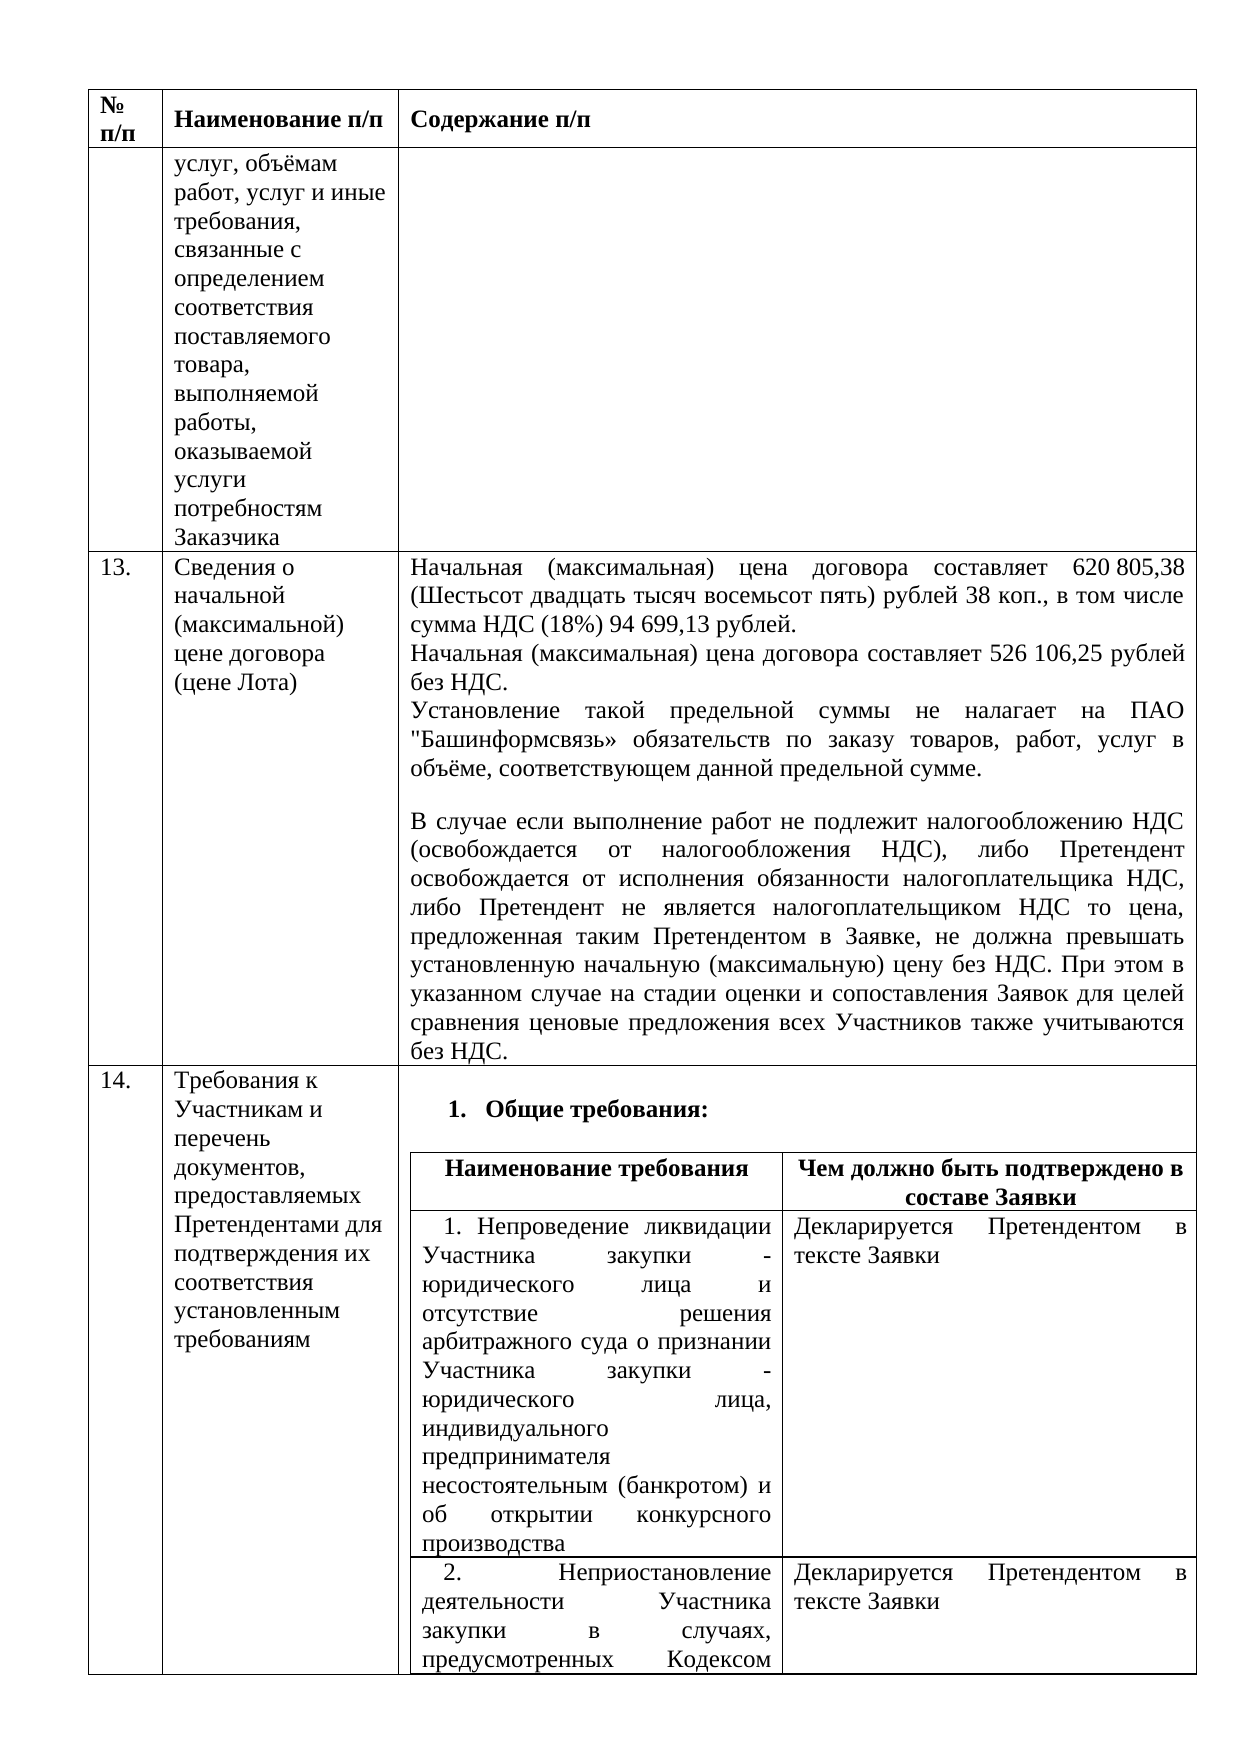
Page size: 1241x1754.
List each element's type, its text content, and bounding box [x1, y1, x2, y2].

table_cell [163, 1066, 398, 1673]
table_header № п/п [89, 90, 162, 147]
table_header Наименование п/п [163, 90, 398, 147]
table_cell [163, 148, 398, 551]
table_cell [89, 148, 162, 551]
table_header Содержание п/п [399, 90, 1196, 147]
table_cell [89, 552, 162, 1064]
table_cell [89, 1066, 162, 1673]
table_cell Общие требования: [399, 1066, 1196, 1673]
table_cell Сведения о начальной (максимальной) цене договора (цене Лота) [163, 552, 398, 1064]
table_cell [399, 148, 1196, 551]
table_cell Начальная (максимальная) цена договора составляет 620 805,38 (Шестьсот двадцать тысяч восемьсот пять) рублей 38 коп., в том числе сумма НДС (18%) 94 699,13 рублей. Начальная (максимальная) цена договора составляет 526 106,25 рублей без НДС. Установление такой предельной суммы не налагает на ПАО "Башинформсвязь» обязательств по заказу товаров, работ, услуг в объёме, соответствующем данной предельной сумме. В случае если выполнение работ не подлежит налогообложению НДС (освобождается от налогообложения НДС), либо Претендент освобождается от исполнения обязанности налогоплательщика НДС, либо Претендент не является налогоплательщиком НДС то цена, предложенная таким Претендентом в Заявке, не должна превышать установленную начальную (максимальную) цену без НДС. При этом в указанном случае на стадии оценки и сопоставления Заявок для целей сравнения ценовые предложения всех Участников также учитываются без НДС. [399, 552, 1196, 1064]
